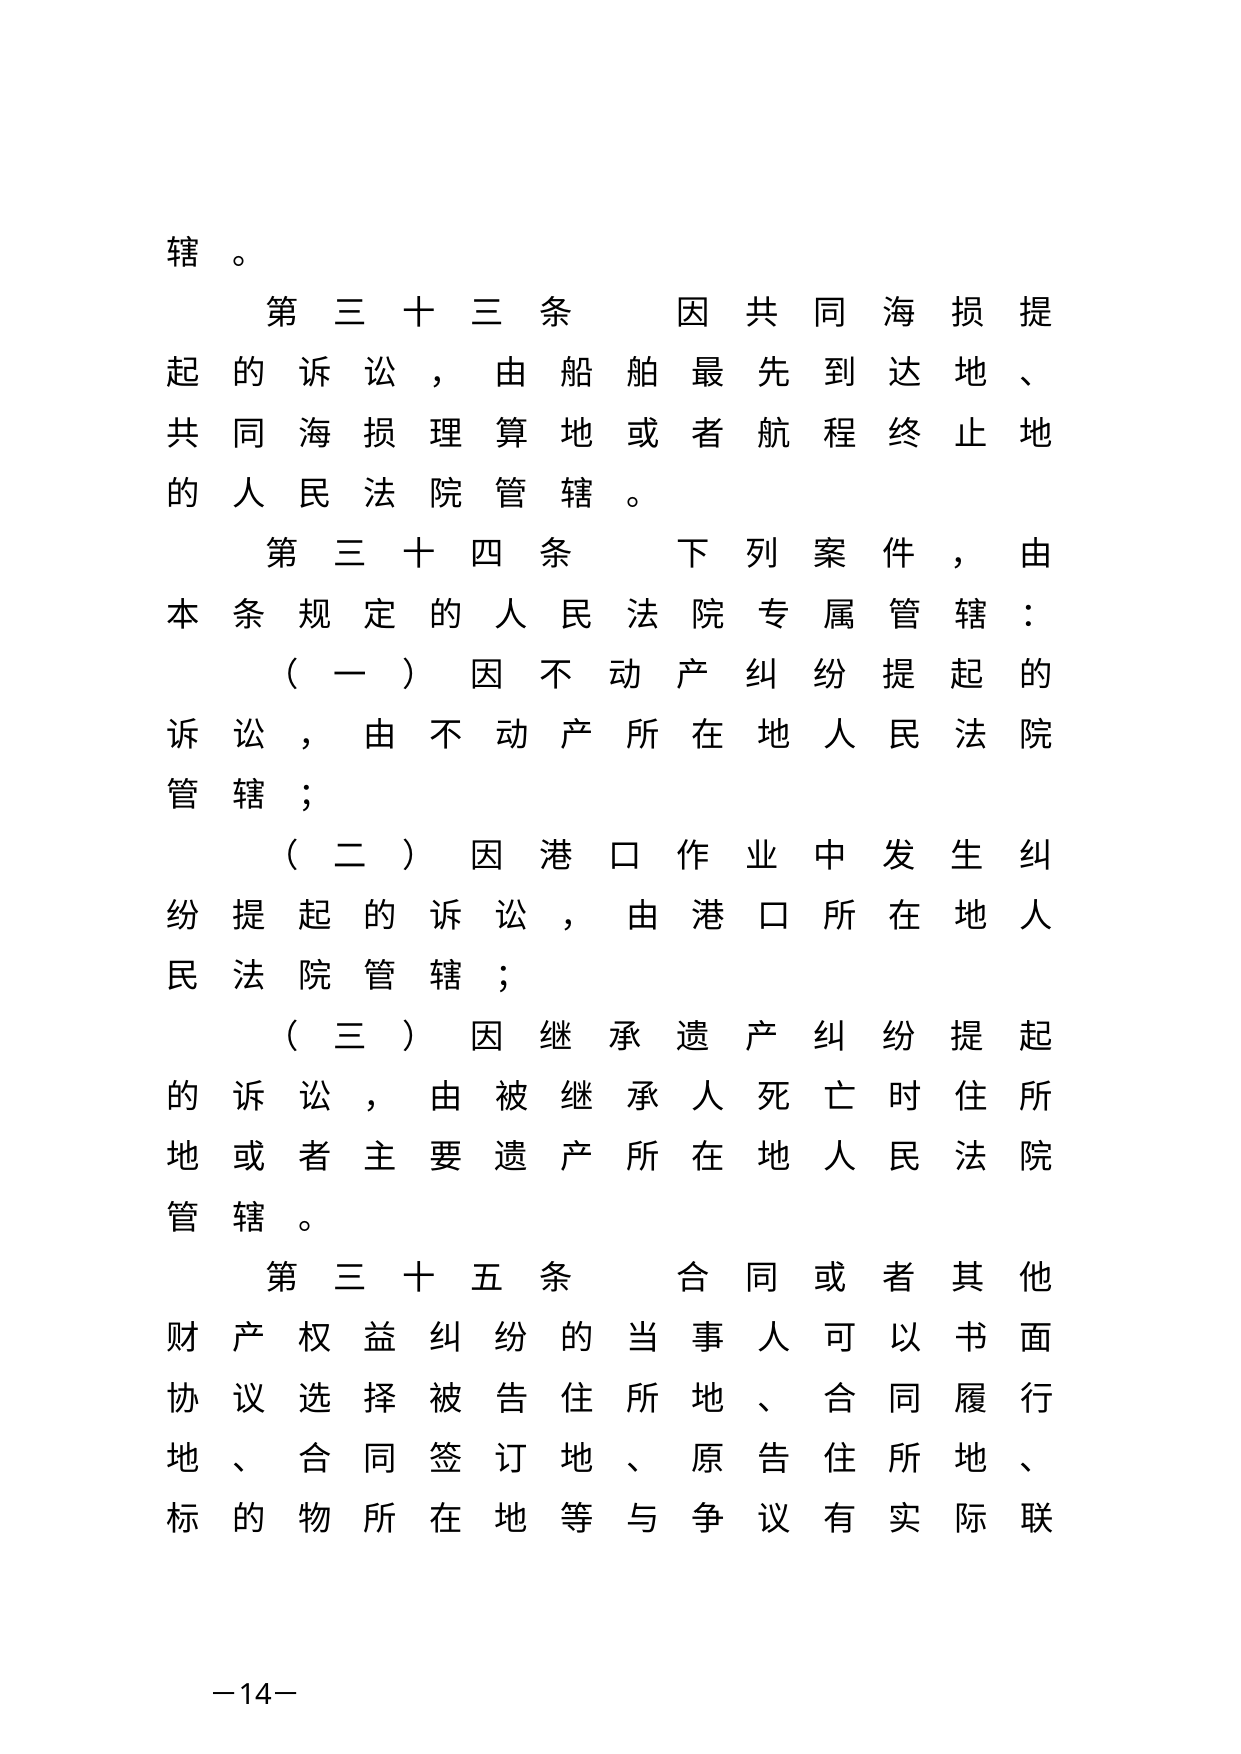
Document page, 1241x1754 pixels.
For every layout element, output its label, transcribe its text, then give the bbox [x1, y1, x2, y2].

text 第三十四条 下列案件，由本条规定的人民法院专属管辖： [167, 521, 1085, 642]
text （三）因继承遗产纠纷提起的诉讼，由被继承人死亡时住所地或者主要遗产所在地人民法院管辖。 [167, 1003, 1085, 1245]
text （一）因不动产纠纷提起的诉讼，由不动产所在地人民法院管辖； [167, 642, 1085, 822]
text （二）因港口作业中发生纠纷提起的诉讼，由港口所在地人民法院管辖； [167, 822, 1085, 1003]
text 第三十三条 因共同海损提起的诉讼，由船舶最先到达地、共同海损理算地或者航程终止地的人民法院管辖。 [167, 280, 1085, 521]
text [167, 1245, 1085, 1546]
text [167, 219, 1085, 280]
